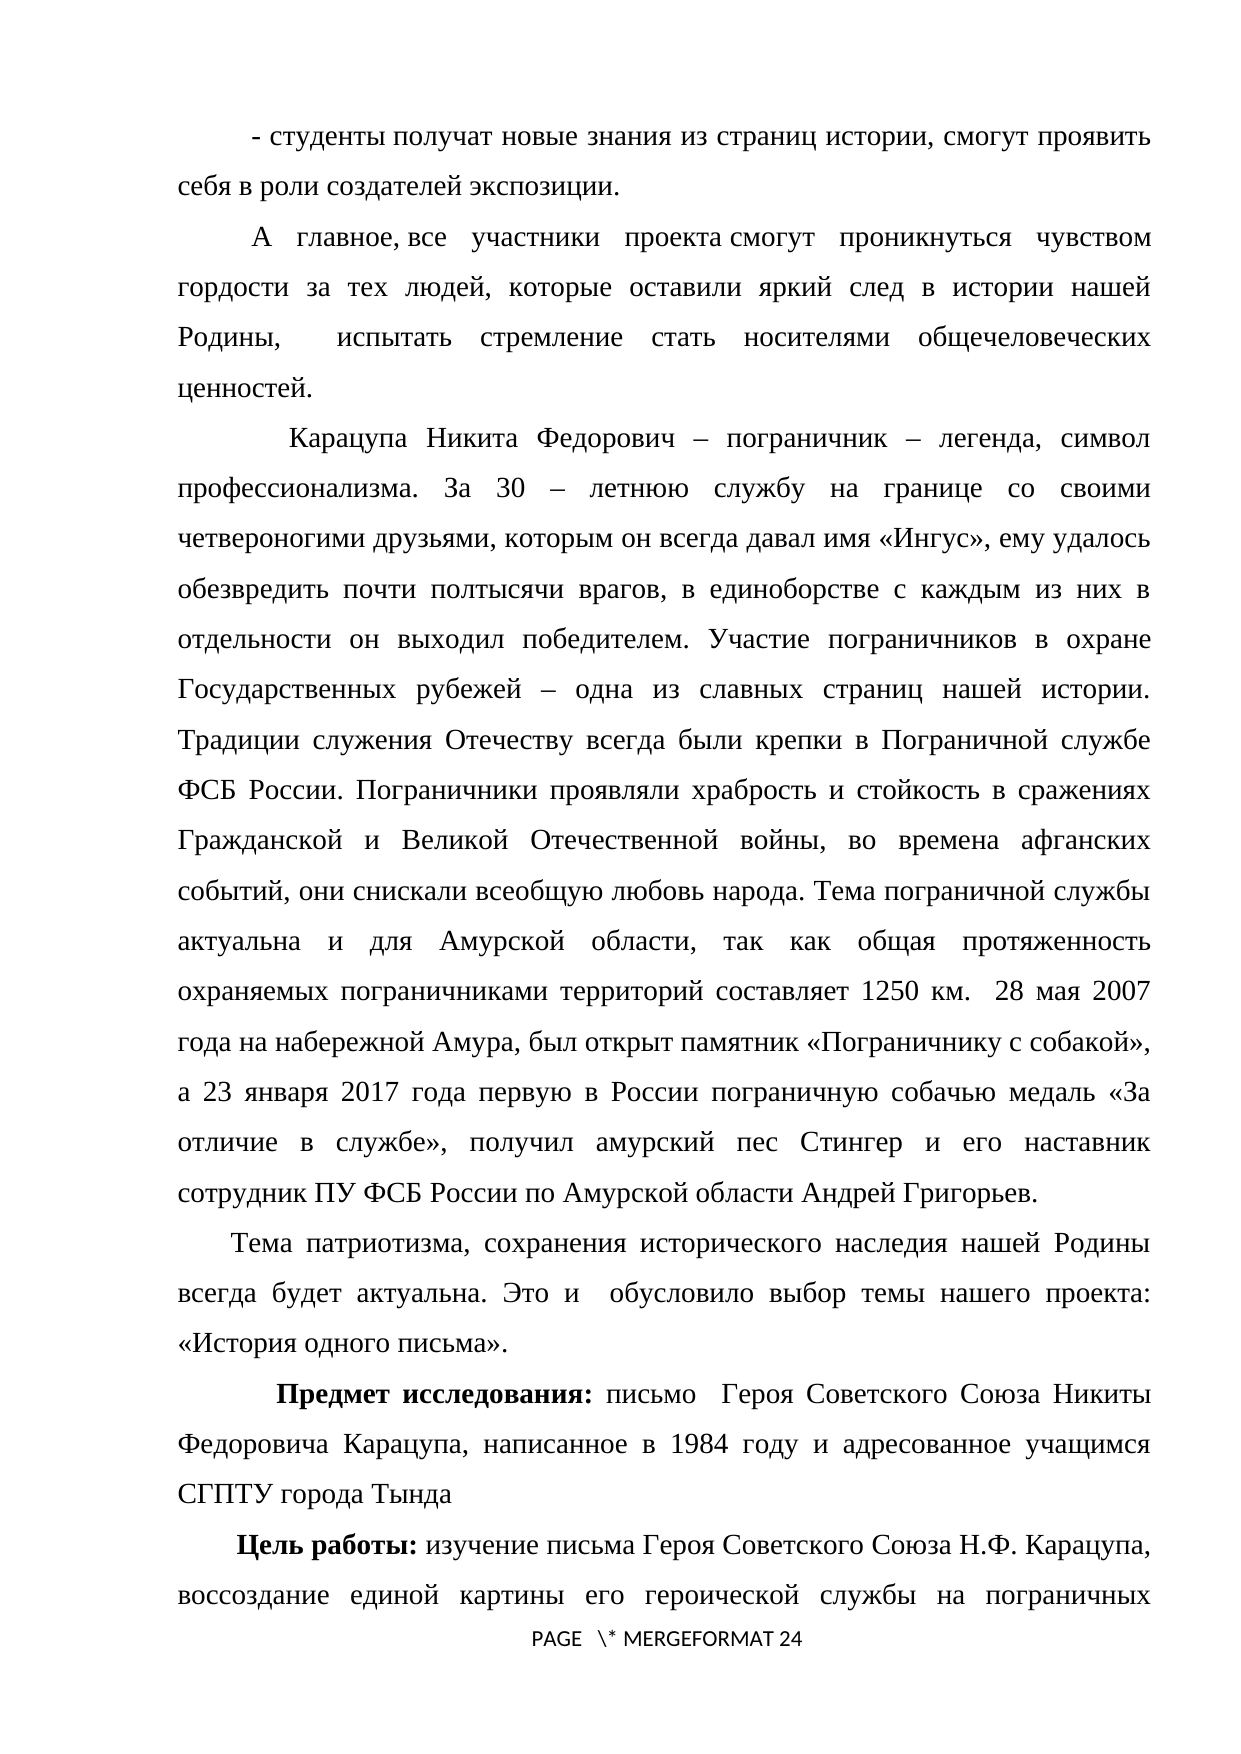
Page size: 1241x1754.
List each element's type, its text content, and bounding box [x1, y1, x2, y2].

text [177, 1527, 1152, 1611]
text - студенты получат новые знания из страниц истории, смогут проявить себя в роли создателей экспозиции. [177, 118, 1152, 202]
text А главное, все участники проекта смогут проникнуться чувством гордости за тех людей, которые оставили яркий след в истории нашей Родины, испытать стремление стать носителями общечеловеческих ценностей. [177, 219, 1152, 403]
text Тема патриотизма, сохранения исторического наследия нашей Родины всегда будет актуальна. Это и обусловило выбор темы нашего проекта: «История одного письма». [177, 1225, 1152, 1359]
text Карацупа Никита Федорович – пограничник – легенда, символ профессионализма. За 30 – летнюю службу на границе со своими четвероногими друзьями, которым он всегда давал имя «Ингус», ему удалось обезвредить почти полтысячи врагов, в единоборстве с каждым из них в отдельности он выходил победителем. Участие пограничников в охране Государственных рубежей – одна из славных страниц нашей истории. Традиции служения Отечеству всегда были крепки в Пограничной службе ФСБ России. Пограничники проявляли храбрость и стойкость в сражениях Гражданской и Великой Отечественной войны, во времена афганских событий, они снискали всеобщую любовь народа. Тема пограничной службы актуальна и для Амурской области, так как общая протяженность охраняемых пограничниками территорий составляет 1250 км. 28 мая 2007 года на набережной Амура, был открыт памятник «Пограничнику с собакой», а 23 января 2017 года первую в России пограничную собачью медаль «За отличие в службе», получил амурский пес Стингер и его наставник сотрудник ПУ ФСБ России по Амурской области Андрей Григорьев. [177, 420, 1152, 1208]
text Предмет исследования: письмо Героя Советского Союза Никиты Федоровича Карацупа, написанное в 1984 году и адресованное учащимся СГПТУ города Тында [177, 1376, 1152, 1510]
